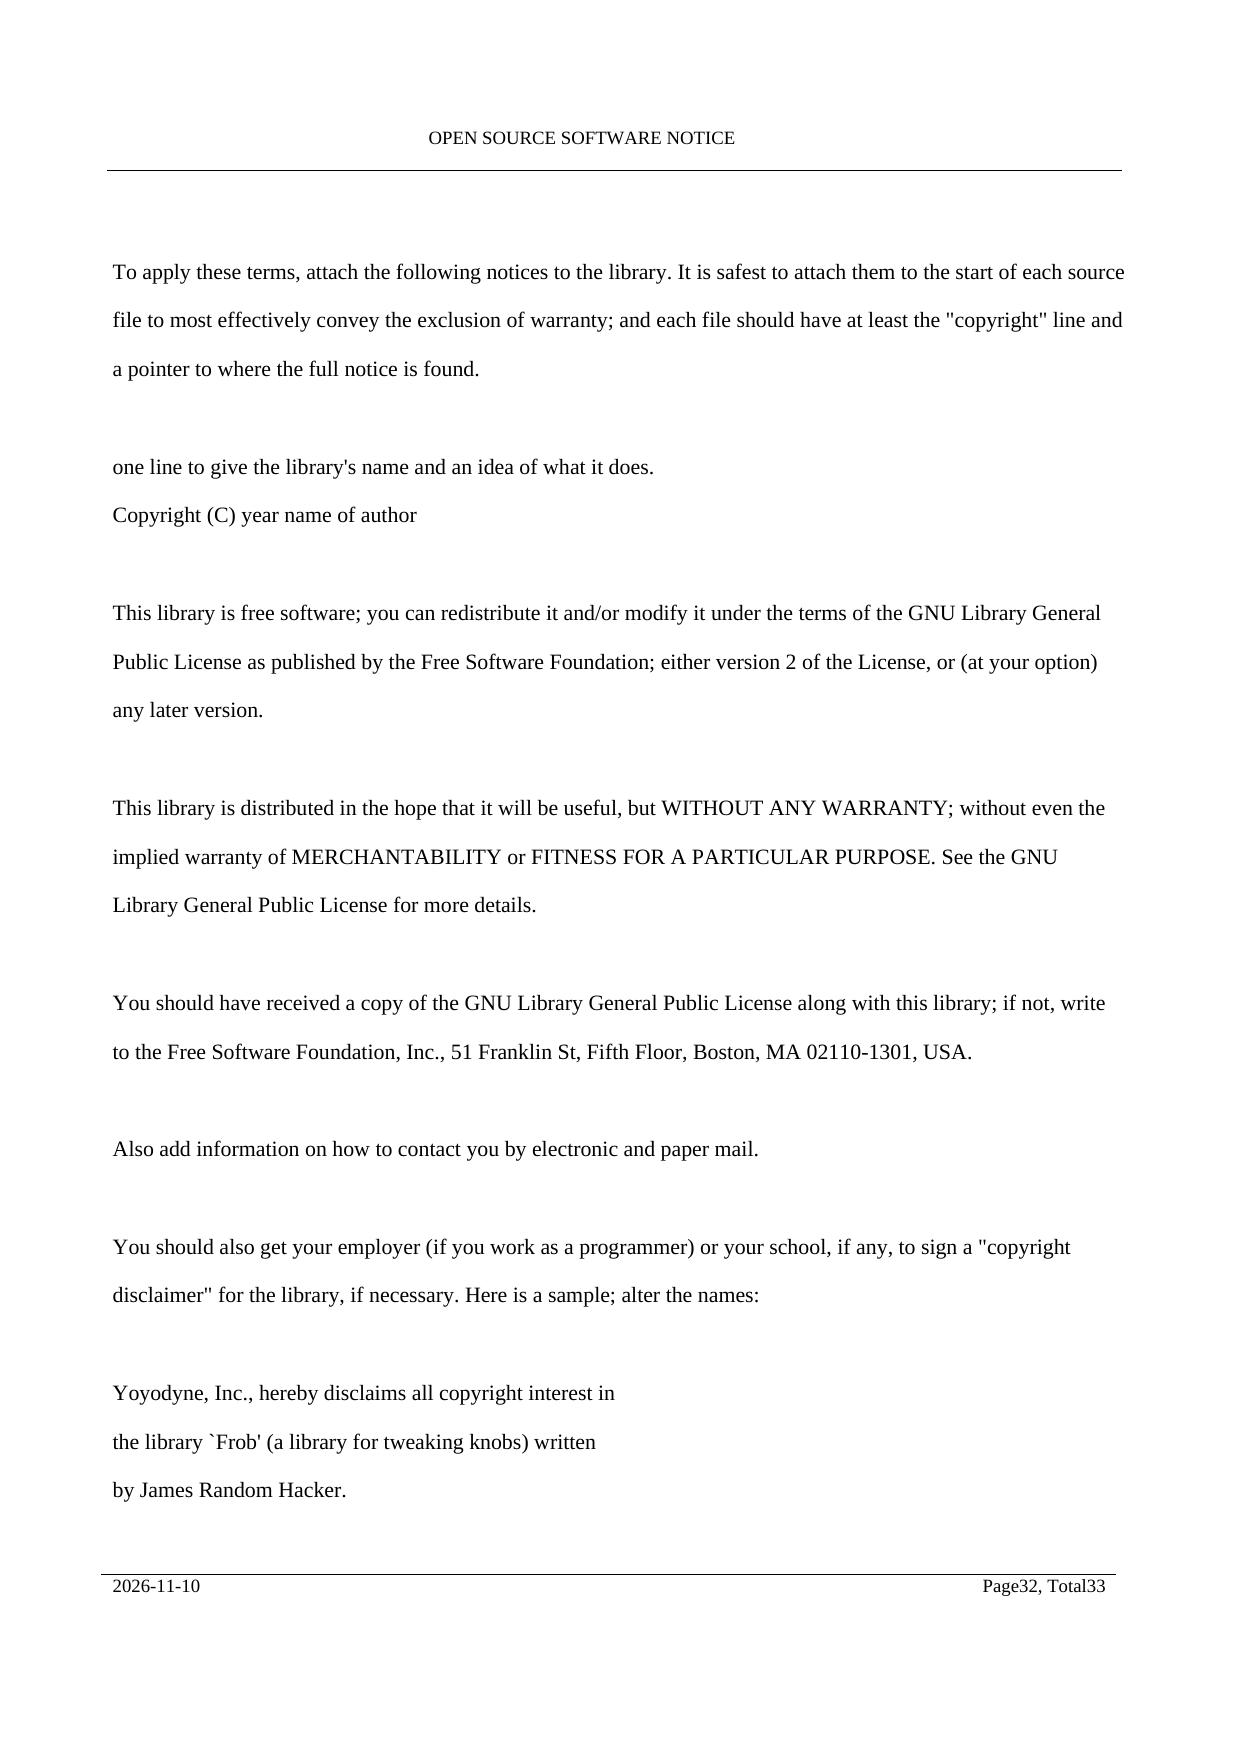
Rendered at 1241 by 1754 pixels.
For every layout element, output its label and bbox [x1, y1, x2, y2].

text [112, 206, 1128, 1506]
